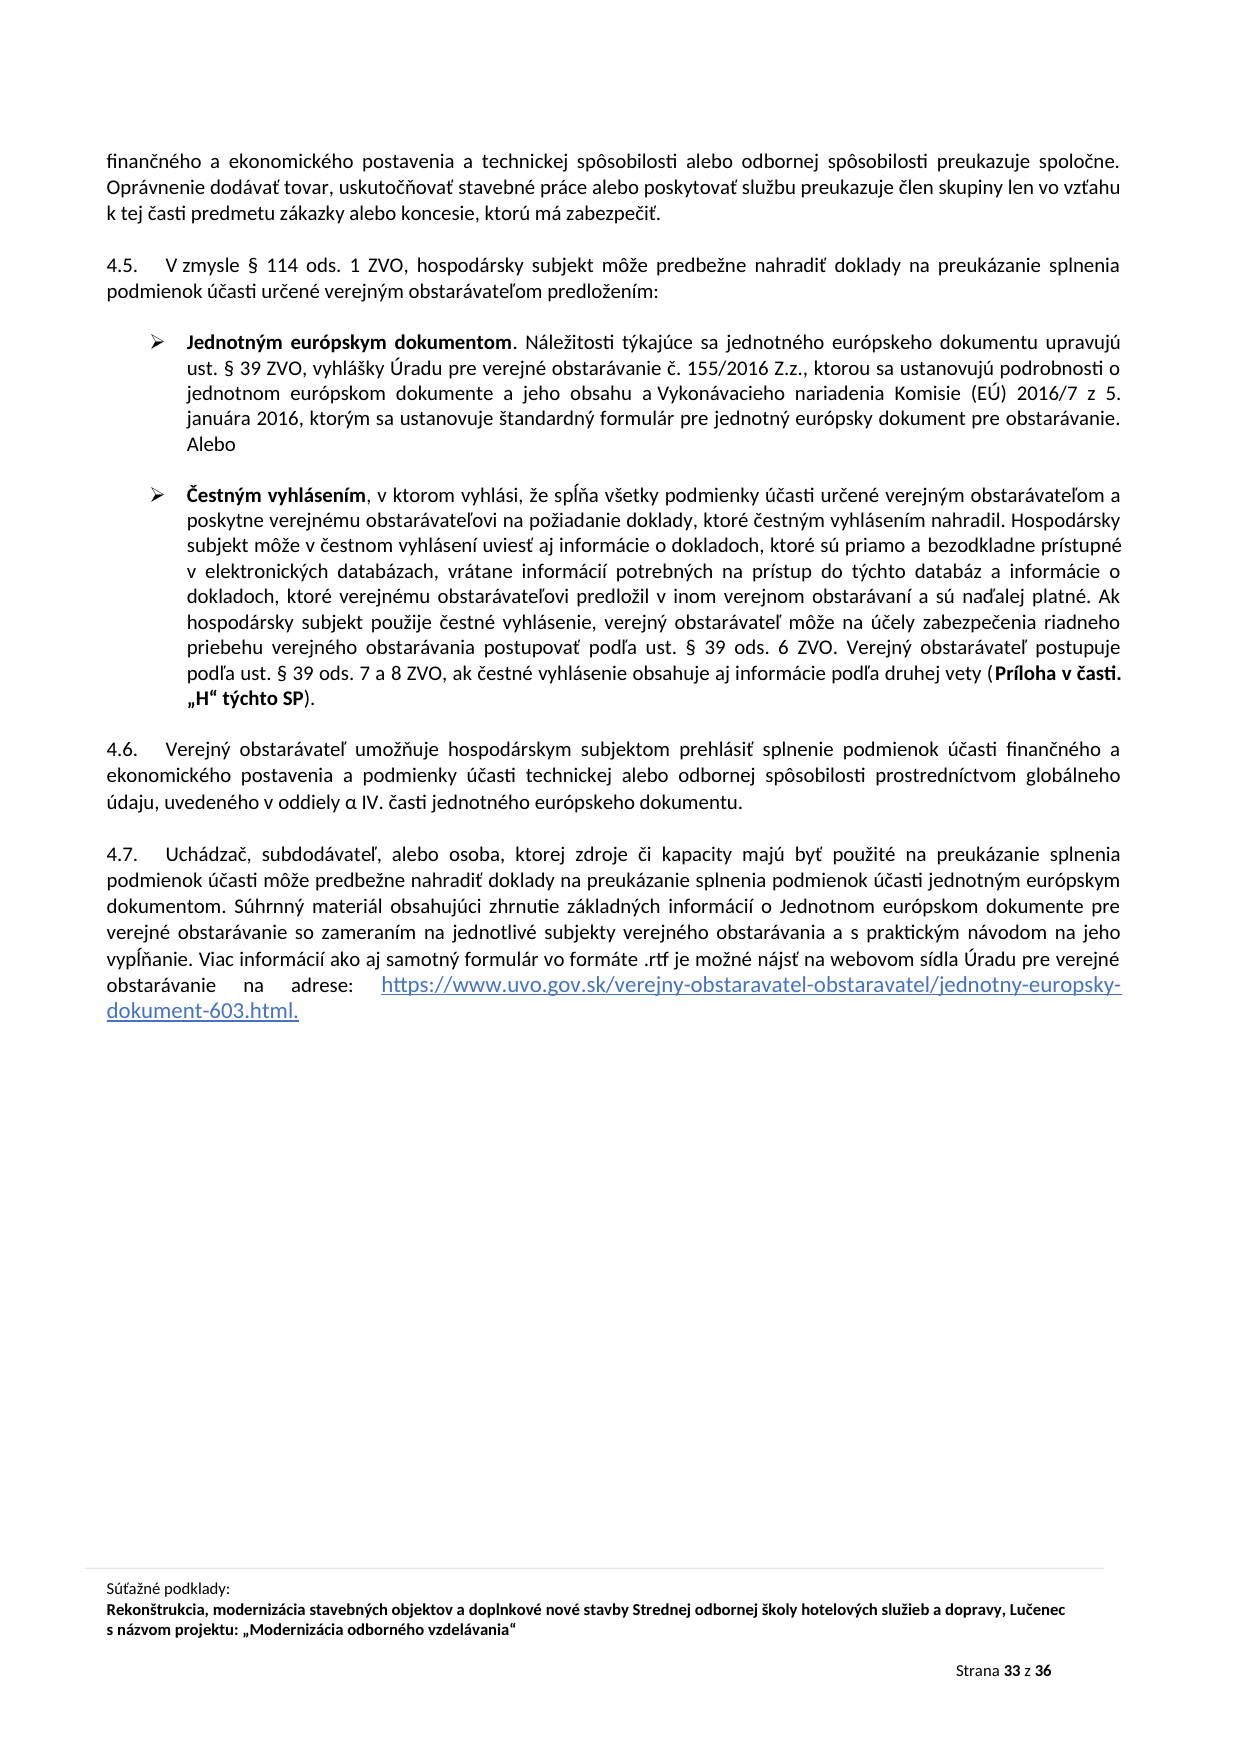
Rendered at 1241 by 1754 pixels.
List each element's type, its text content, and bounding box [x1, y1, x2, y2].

list Uchádzač, subdodávateľ, alebo osoba, ktorej zdroje či kapacity majú byť použité na preukázanie splnenia podmienok účasti môže predbežne nahradiť doklady na preukázanie splnenia podmienok účasti jednotným európskym dokumentom. Súhrnný materiál obsahujúci zhrnutie základných informácií o Jednotnom európskom dokumente pre verejné obstarávanie so zameraním na jednotlivé subjekty verejného obstarávania a s praktickým návodom na jeho vypĺňanie. Viac informácií ako aj samotný formulár vo formáte .rtf je možné nájsť na webovom sídla Úradu pre verejné obstarávanie na adrese: https://www.uvo.gov.sk/verejny-obstaravatel-obstaravatel/jednotny-europsky-dokument-603.html. [106, 841, 1122, 1023]
list V zmysle § 114 ods. 1 ZVO, hospodársky subjekt môže predbežne nahradiť doklady na preukázanie splnenia podmienok účasti určené verejným obstarávateľom predložením: [106, 252, 1122, 304]
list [106, 148, 1122, 226]
list Jednotným európskym dokumentom. Náležitosti týkajúce sa jednotného európskeho dokumentu upravujú ust. § 39 ZVO, vyhlášky Úradu pre verejné obstarávanie č. 155/2016 Z.z., ktorou sa ustanovujú podrobnosti o jednotnom európskom dokumente a jeho obsahu a Vykonávacieho nariadenia Komisie (EÚ) 2016/7 z 5. januára 2016, ktorým sa ustanovuje štandardný formulár pre jednotný európsky dokument pre obstarávanie. Alebo [149, 329, 1122, 456]
list Čestným vyhlásením, v ktorom vyhlási, že spĺňa všetky podmienky účasti určené verejným obstarávateľom a poskytne verejnému obstarávateľovi na požiadanie doklady, ktoré čestným vyhlásením nahradil. Hospodársky subjekt môže v čestnom vyhlásení uviesť aj informácie o dokladoch, ktoré sú priamo a bezodkladne prístupné v elektronických databázach, vrátane informácií potrebných na prístup do týchto databáz a informácie o dokladoch, ktoré verejnému obstarávateľovi predložil v inom verejnom obstarávaní a sú naďalej platné. Ak hospodársky subjekt použije čestné vyhlásenie, verejný obstarávateľ môže na účely zabezpečenia riadneho priebehu verejného obstarávania postupovať podľa ust. § 39 ods. 6 ZVO. Verejný obstarávateľ postupuje podľa ust. § 39 ods. 7 a 8 ZVO, ak čestné vyhlásenie obsahuje aj informácie podľa druhej vety (Príloha v časti. „H“ týchto SP). [149, 482, 1122, 711]
list Verejný obstarávateľ umožňuje hospodárskym subjektom prehlásiť splnenie podmienok účasti finančného a ekonomického postavenia a podmienky účasti technickej alebo odbornej spôsobilosti prostredníctvom globálneho údaju, uvedeného v oddiely α IV. časti jednotného európskeho dokumentu. [106, 736, 1122, 814]
